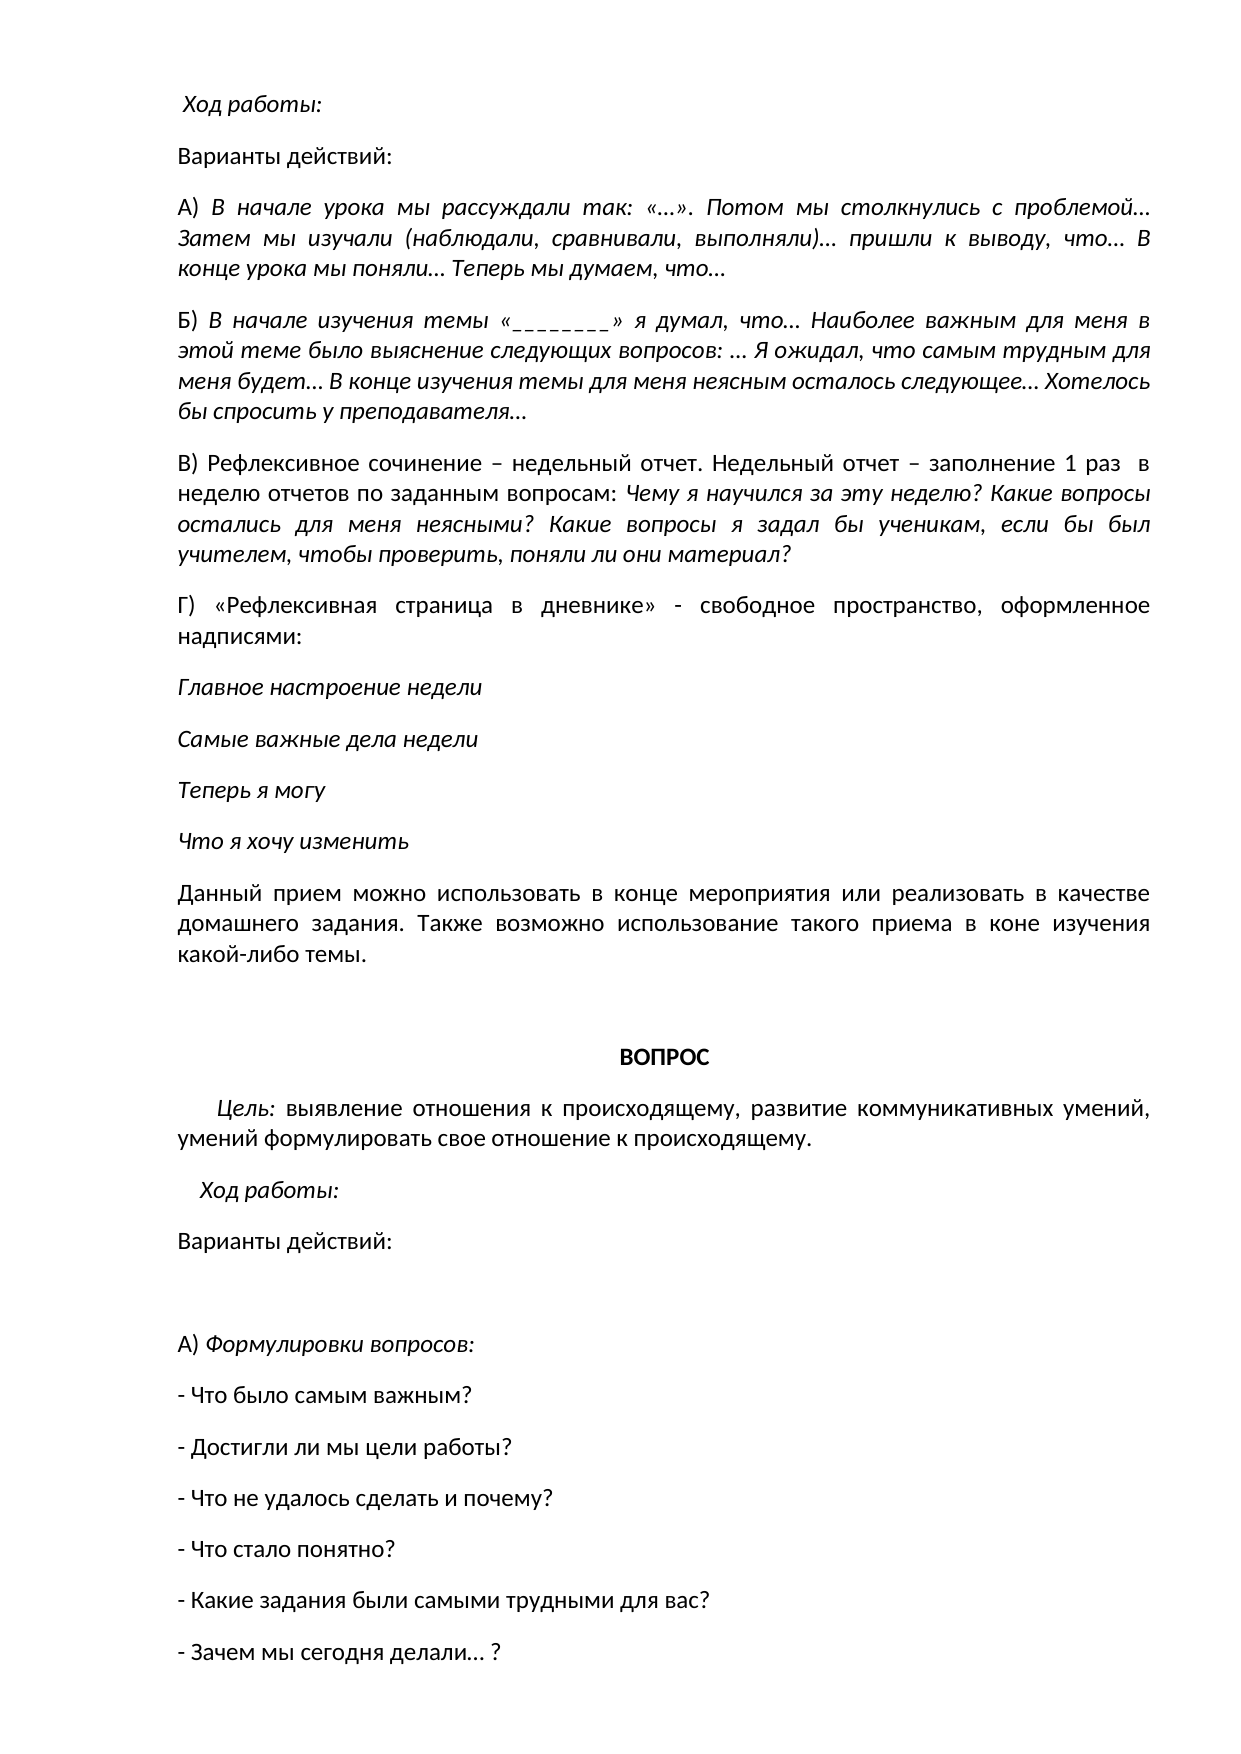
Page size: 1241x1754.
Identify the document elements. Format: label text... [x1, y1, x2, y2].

text - Какие задания были самыми трудными для вас? [177, 1585, 1152, 1615]
text Цель: выявление отношения к происходящему, развитие коммуникативных умений, умений формулировать свое отношение к происходящему. [177, 1092, 1152, 1153]
text Б) В начале изучения темы «________» я думал, что… Наиболее важным для меня в этой теме было выяснение следующих вопросов: … Я ожидал, что самым трудным для меня будет… В конце изучения темы для меня неясным осталось следующее… Хотелось бы спросить у преподавателя… [177, 304, 1152, 426]
text В) Рефлексивное сочинение – недельный отчет. Недельный отчет – заполнение 1 раз в неделю отчетов по заданным вопросам: Чему я научился за эту неделю? Какие вопросы остались для меня неясными? Какие вопросы я задал бы ученикам, если бы был учителем, чтобы проверить, поняли ли они материал? [177, 447, 1152, 569]
text - Зачем мы сегодня делали… ? [177, 1636, 1152, 1667]
text А) Формулировки вопросов: [177, 1328, 1152, 1358]
text А) В начале урока мы рассуждали так: «…». Потом мы столкнулись с проблемой… Затем мы изучали (наблюдали, сравнивали, выполняли)… пришли к выводу, что… В конце урока мы поняли… Теперь мы думаем, что… [177, 191, 1152, 283]
text - Что не удалось сделать и почему? [177, 1482, 1152, 1512]
text Варианты действий: [177, 1225, 1152, 1256]
text Ход работы: [177, 1174, 1152, 1204]
text Данный прием можно использовать в конце мероприятия или реализовать в качестве домашнего задания. Также возможно использование такого приема в коне изучения какой-либо темы. [177, 877, 1152, 968]
text Главное настроение недели [177, 671, 1152, 702]
text - Что было самым важным? [177, 1379, 1152, 1410]
text - Достигли ли мы цели работы? [177, 1431, 1152, 1461]
text Теперь я могу [177, 774, 1152, 805]
text Г) «Рефлексивная страница в дневнике» - свободное пространство, оформленное надписями: [177, 589, 1152, 651]
text - Что стало понятно? [177, 1533, 1152, 1564]
text Варианты действий: [177, 140, 1152, 171]
text Что я хочу изменить [177, 826, 1152, 856]
text ВОПРОС [177, 1041, 1152, 1071]
text Самые важные дела недели [177, 723, 1152, 753]
text Ход работы: [177, 89, 1152, 119]
